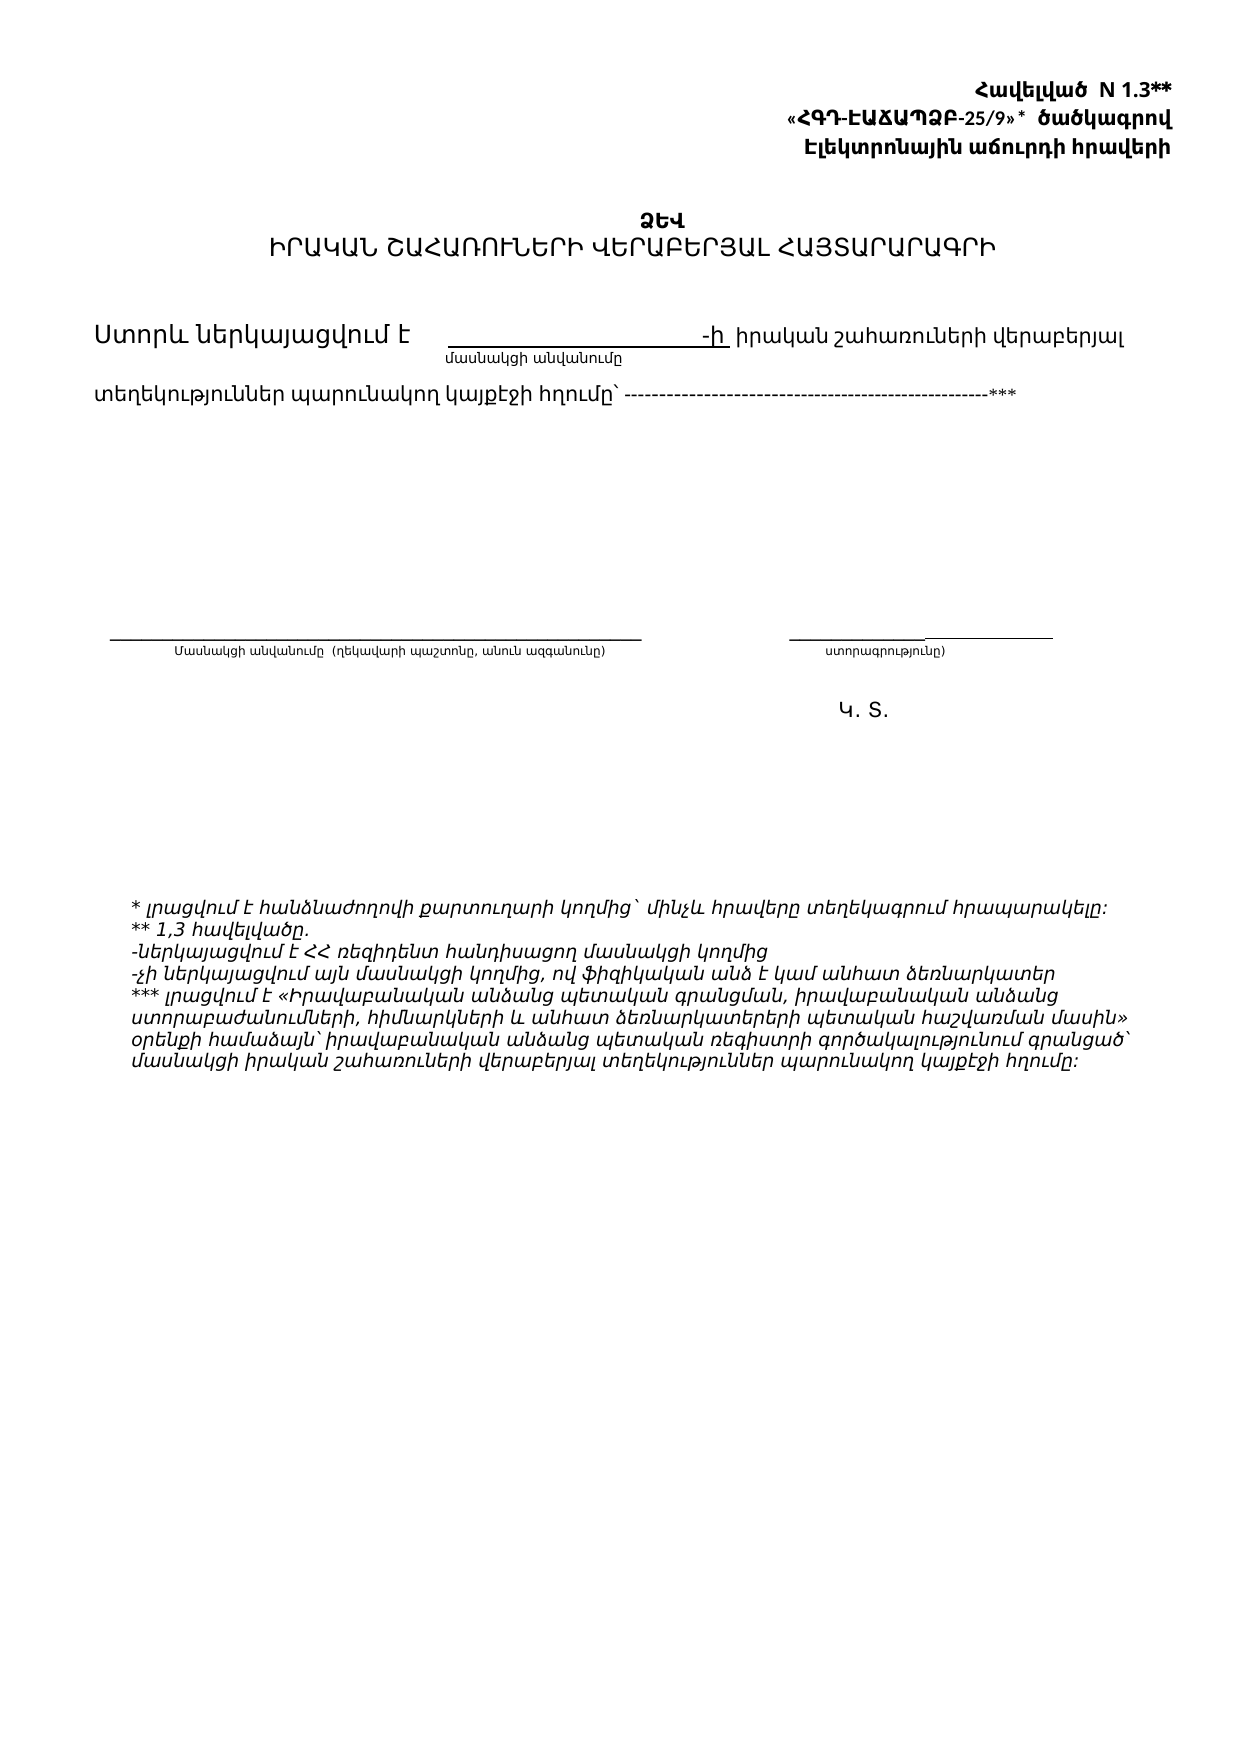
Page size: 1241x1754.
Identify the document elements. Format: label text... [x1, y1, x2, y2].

text ՁԵՎ [94, 209, 1171, 233]
text Կ. Տ. [94, 698, 1171, 722]
text Էլեկտրոնային աճուրդի հրավերի [94, 132, 1171, 160]
text ** 1,3 հավելվածը․ [131, 919, 1171, 941]
text Հավելված N 1.3** [94, 75, 1171, 103]
text Ստորև ներկայացվում է -ի իրական շահառուների վերաբերյալ [94, 321, 1171, 350]
text -ներկայացվում է ՀՀ ռեզիդենտ հանդիսացող մասնակցի կողմից [131, 941, 1171, 963]
text ԻՐԱԿԱՆ ՇԱՀԱՌՈՒՆԵՐԻ ՎԵՐԱԲԵՐՅԱԼ ՀԱՅՏԱՐԱՐԱԳՐԻ [94, 233, 1171, 262]
text տեղեկություններ պարունակող կայքէջի հղումը՝ ----------------------------------------------------*** [94, 379, 1171, 408]
text ___________________________________________________ _____________ Մասնակցի անվանումը (ղեկավարի պաշտոնը, անուն ազգանունը) ստորագրությունը) [94, 617, 1171, 669]
text * լրացվում է հանձնաժողովի քարտուղարի կողմից` մինչև հրավերը տեղեկագրում հրապարակելը: [131, 897, 1171, 919]
text «ՀԳԴ-ԷԱՃԱՊՁԲ-25/9»* ծածկագրով [94, 103, 1171, 132]
text -չի ներկայացվում այն մասնակցի կողմից, ով ֆիզիկական անձ է կամ անհատ ձեռնարկատեր [131, 963, 1171, 985]
text *** լրացվում է «Իրավաբանական անձանց պետական գրանցման, իրավաբանական անձանց ստորաբաժանումների, հիմնարկների և անհատ ձեռնարկատերերի պետական հաշվառման մասին» օրենքի համաձայն՝ իրավաբանական անձանց պետական ռեգիստրի գործակալությունում գրանցած՝ մասնակցի իրական շահառուների վերաբերյալ տեղեկություններ պարունակող կայքէջի հղումը: [131, 985, 1171, 1072]
text մասնակցի անվանումը [94, 350, 1171, 379]
